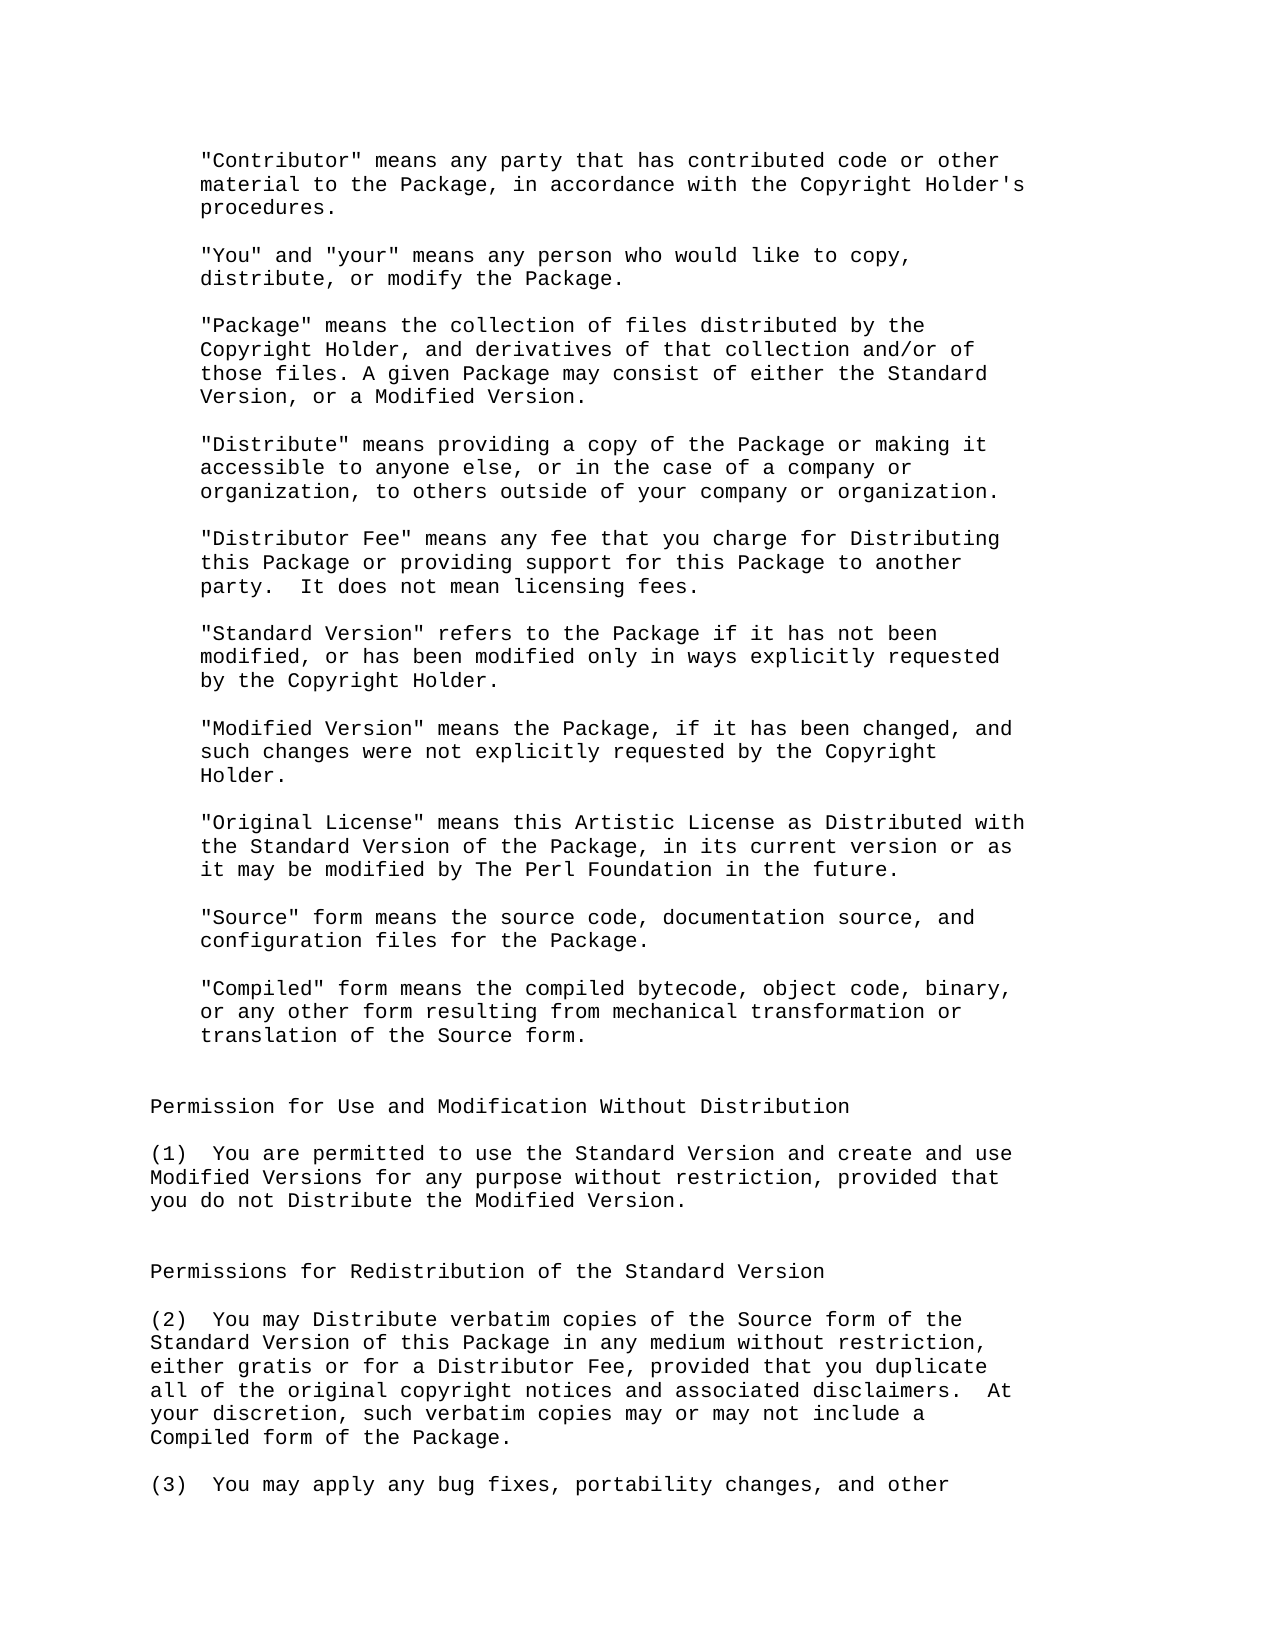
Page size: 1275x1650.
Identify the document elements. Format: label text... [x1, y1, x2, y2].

text distribute, or modify the Package. [150, 268, 1125, 292]
text "Distributor Fee" means any fee that you charge for Distributing [150, 528, 1125, 552]
text Holder. [150, 765, 1125, 788]
text Standard Version of this Package in any medium without restriction, [150, 1332, 1125, 1356]
text "Original License" means this Artistic License as Distributed with [150, 812, 1125, 836]
text organization, to others outside of your company or organization. [150, 481, 1125, 505]
text either gratis or for a Distributor Fee, provided that you duplicate [150, 1356, 1125, 1379]
text the Standard Version of the Package, in its current version or as [150, 836, 1125, 859]
text or any other form resulting from mechanical transformation or [150, 1001, 1125, 1025]
text this Package or providing support for this Package to another [150, 552, 1125, 576]
text such changes were not explicitly requested by the Copyright [150, 741, 1125, 765]
text translation of the Source form. [150, 1025, 1125, 1048]
text Compiled form of the Package. [150, 1427, 1125, 1451]
text all of the original copyright notices and associated disclaimers. At [150, 1379, 1125, 1403]
text Modified Versions for any purpose without restriction, provided that [150, 1167, 1125, 1190]
text Version, or a Modified Version. [150, 386, 1125, 410]
text accessible to anyone else, or in the case of a company or [150, 457, 1125, 481]
text "Standard Version" refers to the Package if it has not been [150, 623, 1125, 647]
text those files. A given Package may consist of either the Standard [150, 363, 1125, 386]
text configuration files for the Package. [150, 930, 1125, 954]
text "Modified Version" means the Package, if it has been changed, and [150, 717, 1125, 741]
text (3) You may apply any bug fixes, portability changes, and other [150, 1474, 1125, 1498]
text material to the Package, in accordance with the Copyright Holder's [150, 174, 1125, 197]
text Copyright Holder, and derivatives of that collection and/or of [150, 339, 1125, 363]
text "Compiled" form means the compiled bytecode, object code, binary, [150, 978, 1125, 1001]
text your discretion, such verbatim copies may or may not include a [150, 1403, 1125, 1427]
text "Contributor" means any party that has contributed code or other [150, 150, 1125, 174]
text (2) You may Distribute verbatim copies of the Source form of the [150, 1309, 1125, 1332]
text "Package" means the collection of files distributed by the [150, 316, 1125, 339]
text "You" and "your" means any person who would like to copy, [150, 244, 1125, 268]
text "Source" form means the source code, documentation source, and [150, 907, 1125, 930]
text modified, or has been modified only in ways explicitly requested [150, 647, 1125, 670]
text by the Copyright Holder. [150, 670, 1125, 694]
text procedures. [150, 197, 1125, 221]
text Permissions for Redistribution of the Standard Version [150, 1261, 1125, 1285]
text party. It does not mean licensing fees. [150, 576, 1125, 599]
text you do not Distribute the Modified Version. [150, 1190, 1125, 1214]
text Permission for Use and Modification Without Distribution [150, 1096, 1125, 1119]
text (1) You are permitted to use the Standard Version and create and use [150, 1143, 1125, 1167]
text "Distribute" means providing a copy of the Package or making it [150, 434, 1125, 457]
text it may be modified by The Perl Foundation in the future. [150, 859, 1125, 883]
